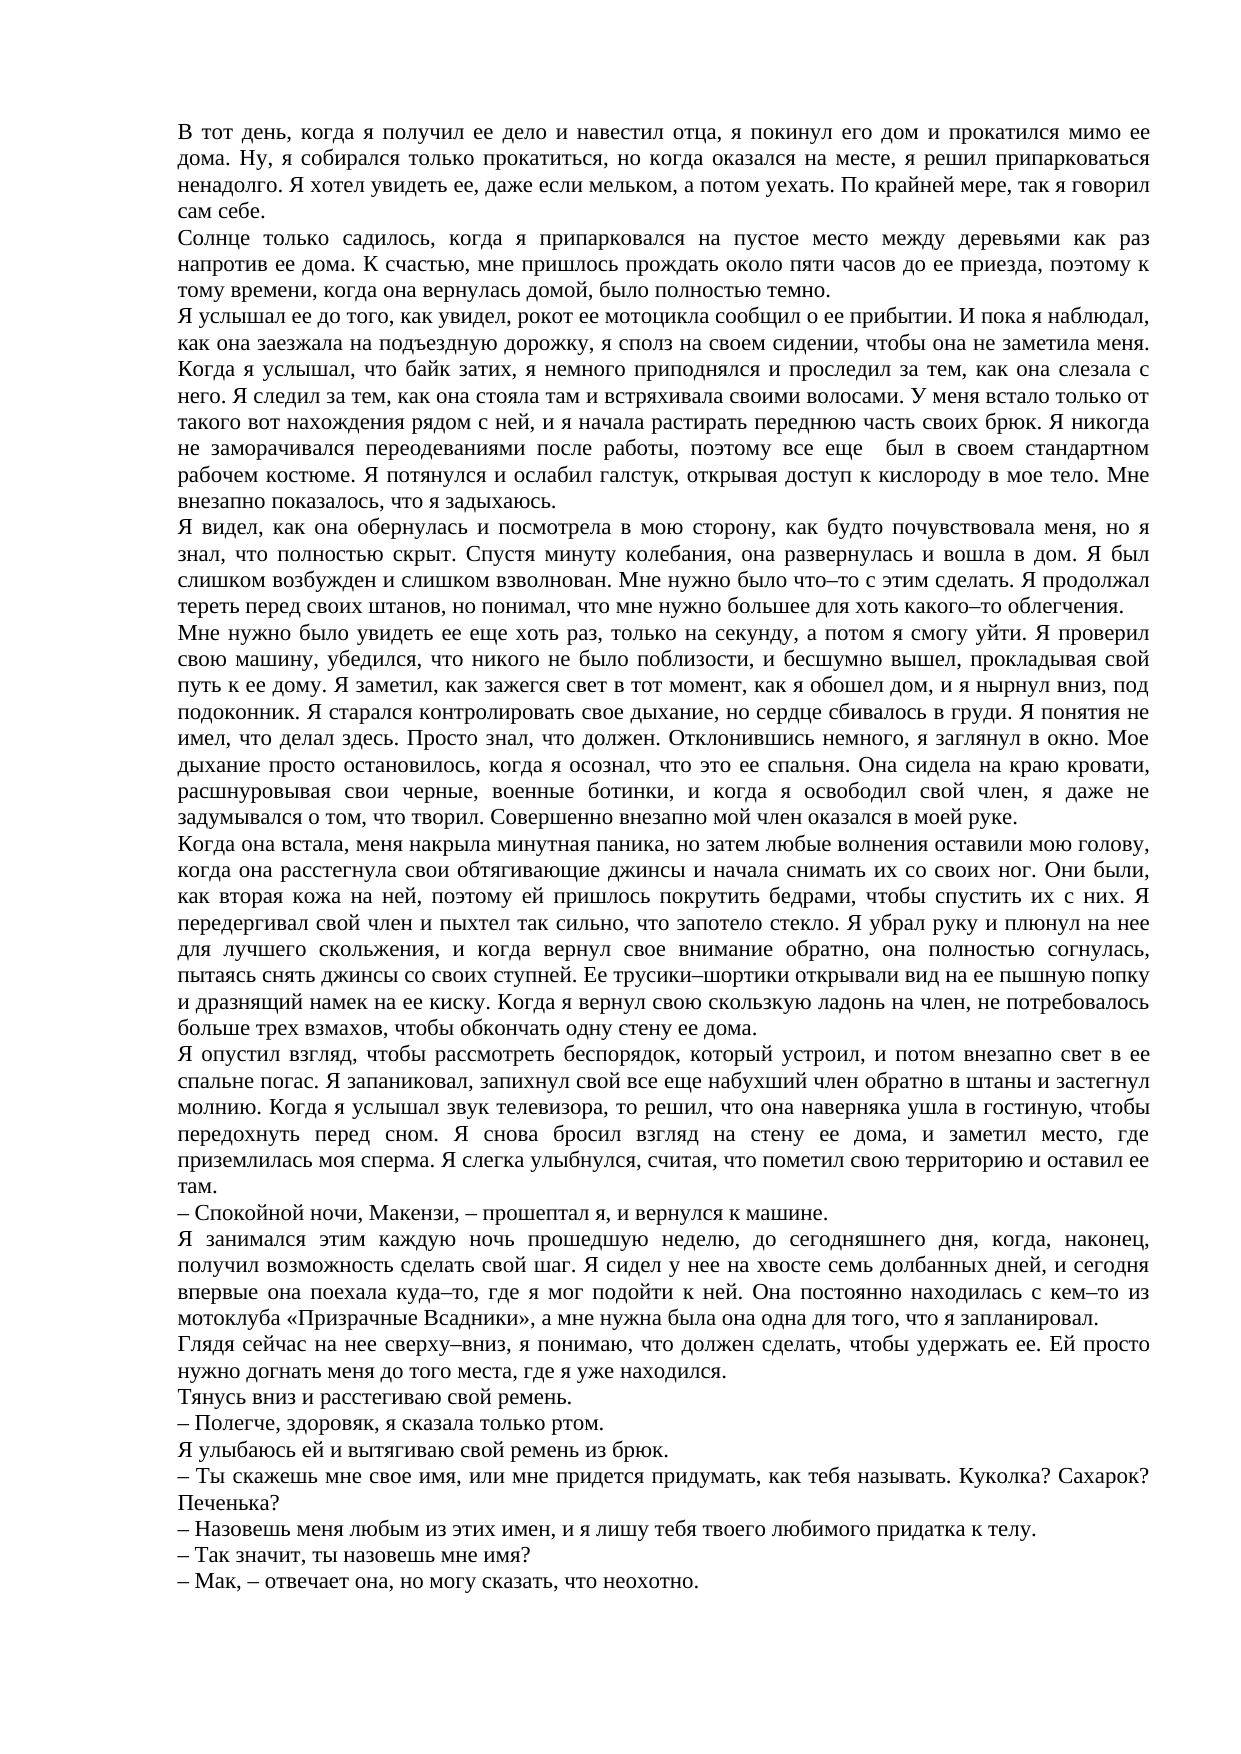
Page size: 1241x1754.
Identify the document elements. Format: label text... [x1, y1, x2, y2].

text Я улыбаюсь ей и вытягиваю свой ремень из брюк. [177, 1436, 1152, 1462]
text Глядя сейчас на нее сверху–вниз, я понимаю, что должен сделать, чтобы удержать ее. Ей просто нужно догнать меня до того места, где я уже находился. [177, 1330, 1152, 1383]
text Я занимался этим каждую ночь прошедшую неделю, до сегодняшнего дня, когда, наконец, получил возможность сделать свой шаг. Я сидел у нее на хвосте семь долбанных дней, и сегодня впервые она поехала куда–то, где я мог подойти к ней. Она постоянно находилась с кем–то из мотоклуба «Призрачные Всадники», а мне нужна была она одна для того, что я запланировал. [177, 1225, 1152, 1330]
text – Так значит, ты назовешь мне имя? [177, 1541, 1152, 1568]
text – Спокойной ночи, Макензи, – прошептал я, и вернулся к машине. [177, 1199, 1152, 1225]
text Тянусь вниз и расстегиваю свой ремень. [177, 1383, 1152, 1409]
text Я опустил взгляд, чтобы рассмотреть беспорядок, который устроил, и потом внезапно свет в ее спальне погас. Я запаниковал, запихнул свой все еще набухший член обратно в штаны и застегнул молнию. Когда я услышал звук телевизора, то решил, что она наверняка ушла в гостиную, чтобы передохнуть перед сном. Я снова бросил взгляд на стену ее дома, и заметил место, где приземлилась моя сперма. Я слегка улыбнулся, считая, что пометил свою территорию и оставил ее там. [177, 1041, 1152, 1199]
text Солнце только садилось, когда я припарковался на пустое место между деревьями как раз напротив ее дома. К счастью, мне пришлось прождать около пяти часов до ее приезда, поэтому к тому времени, когда она вернулась домой, было полностью темно. [177, 223, 1152, 303]
text Мне нужно было увидеть ее еще хоть раз, только на секунду, а потом я смогу уйти. Я проверил свою машину, убедился, что никого не было поблизости, и бесшумно вышел, прокладывая свой путь к ее дому. Я заметил, как зажегся свет в тот момент, как я обошел дом, и я нырнул вниз, под подоконник. Я старался контролировать свое дыхание, но сердце сбивалось в груди. Я понятия не имел, что делал здесь. Просто знал, что должен. Отклонившись немного, я заглянул в окно. Мое дыхание просто остановилось, когда я осознал, что это ее спальня. Она сидела на краю кровати, расшнуровывая свои черные, военные ботинки, и когда я освободил свой член, я даже не задумывался о том, что творил. Совершенно внезапно мой член оказался в моей руке. [177, 619, 1152, 830]
text – Полегче, здоровяк, я сказала только ртом. [177, 1409, 1152, 1436]
text В тот день, когда я получил ее дело и навестил отца, я покинул его дом и прокатился мимо ее дома. Ну, я собирался только прокатиться, но когда оказался на месте, я решил припарковаться ненадолго. Я хотел увидеть ее, даже если мельком, а потом уехать. По крайней мере, так я говорил сам себе. [177, 118, 1152, 223]
text Когда она встала, меня накрыла минутная паника, но затем любые волнения оставили мою голову, когда она расстегнула свои обтягивающие джинсы и начала снимать их со своих ног. Они были, как вторая кожа на ней, поэтому ей пришлось покрутить бедрами, чтобы спустить их с них. Я передергивал свой член и пыхтел так сильно, что запотело стекло. Я убрал руку и плюнул на нее для лучшего скольжения, и когда вернул свое внимание обратно, она полностью согнулась, пытаясь снять джинсы со своих ступней. Ее трусики–шортики открывали вид на ее пышную попку и дразнящий намек на ее киску. Когда я вернул свою скользкую ладонь на член, не потребовалось больше трех взмахов, чтобы обкончать одну стену ее дома. [177, 830, 1152, 1041]
text – Ты скажешь мне свое имя, или мне придется придумать, как тебя называть. Куколка? Сахарок? Печенька? [177, 1462, 1152, 1515]
text – Мак, – отвечает она, но могу сказать, что неохотно. [177, 1568, 1152, 1594]
text – Назовешь меня любым из этих имен, и я лишу тебя твоего любимого придатка к телу. [177, 1515, 1152, 1541]
text Я видел, как она обернулась и посмотрела в мою сторону, как будто почувствовала меня, но я знал, что полностью скрыт. Спустя минуту колебания, она развернулась и вошла в дом. Я был слишком возбужден и слишком взволнован. Мне нужно было что–то с этим сделать. Я продолжал тереть перед своих штанов, но понимал, что мне нужно большее для хоть какого–то облегчения. [177, 513, 1152, 619]
text Я услышал ее до того, как увидел, рокот ее мотоцикла сообщил о ее прибытии. И пока я наблюдал, как она заезжала на подъездную дорожку, я сполз на своем сидении, чтобы она не заметила меня. Когда я услышал, что байк затих, я немного приподнялся и проследил за тем, как она слезала с него. Я следил за тем, как она стояла там и встряхивала своими волосами. У меня встало только от такого вот нахождения рядом с ней, и я начала растирать переднюю часть своих брюк. Я никогда не заморачивался переодеваниями после работы, поэтому все еще был в своем стандартном рабочем костюме. Я потянулся и ослабил галстук, открывая доступ к кислороду в мое тело. Мне внезапно показалось, что я задыхаюсь. [177, 303, 1152, 513]
